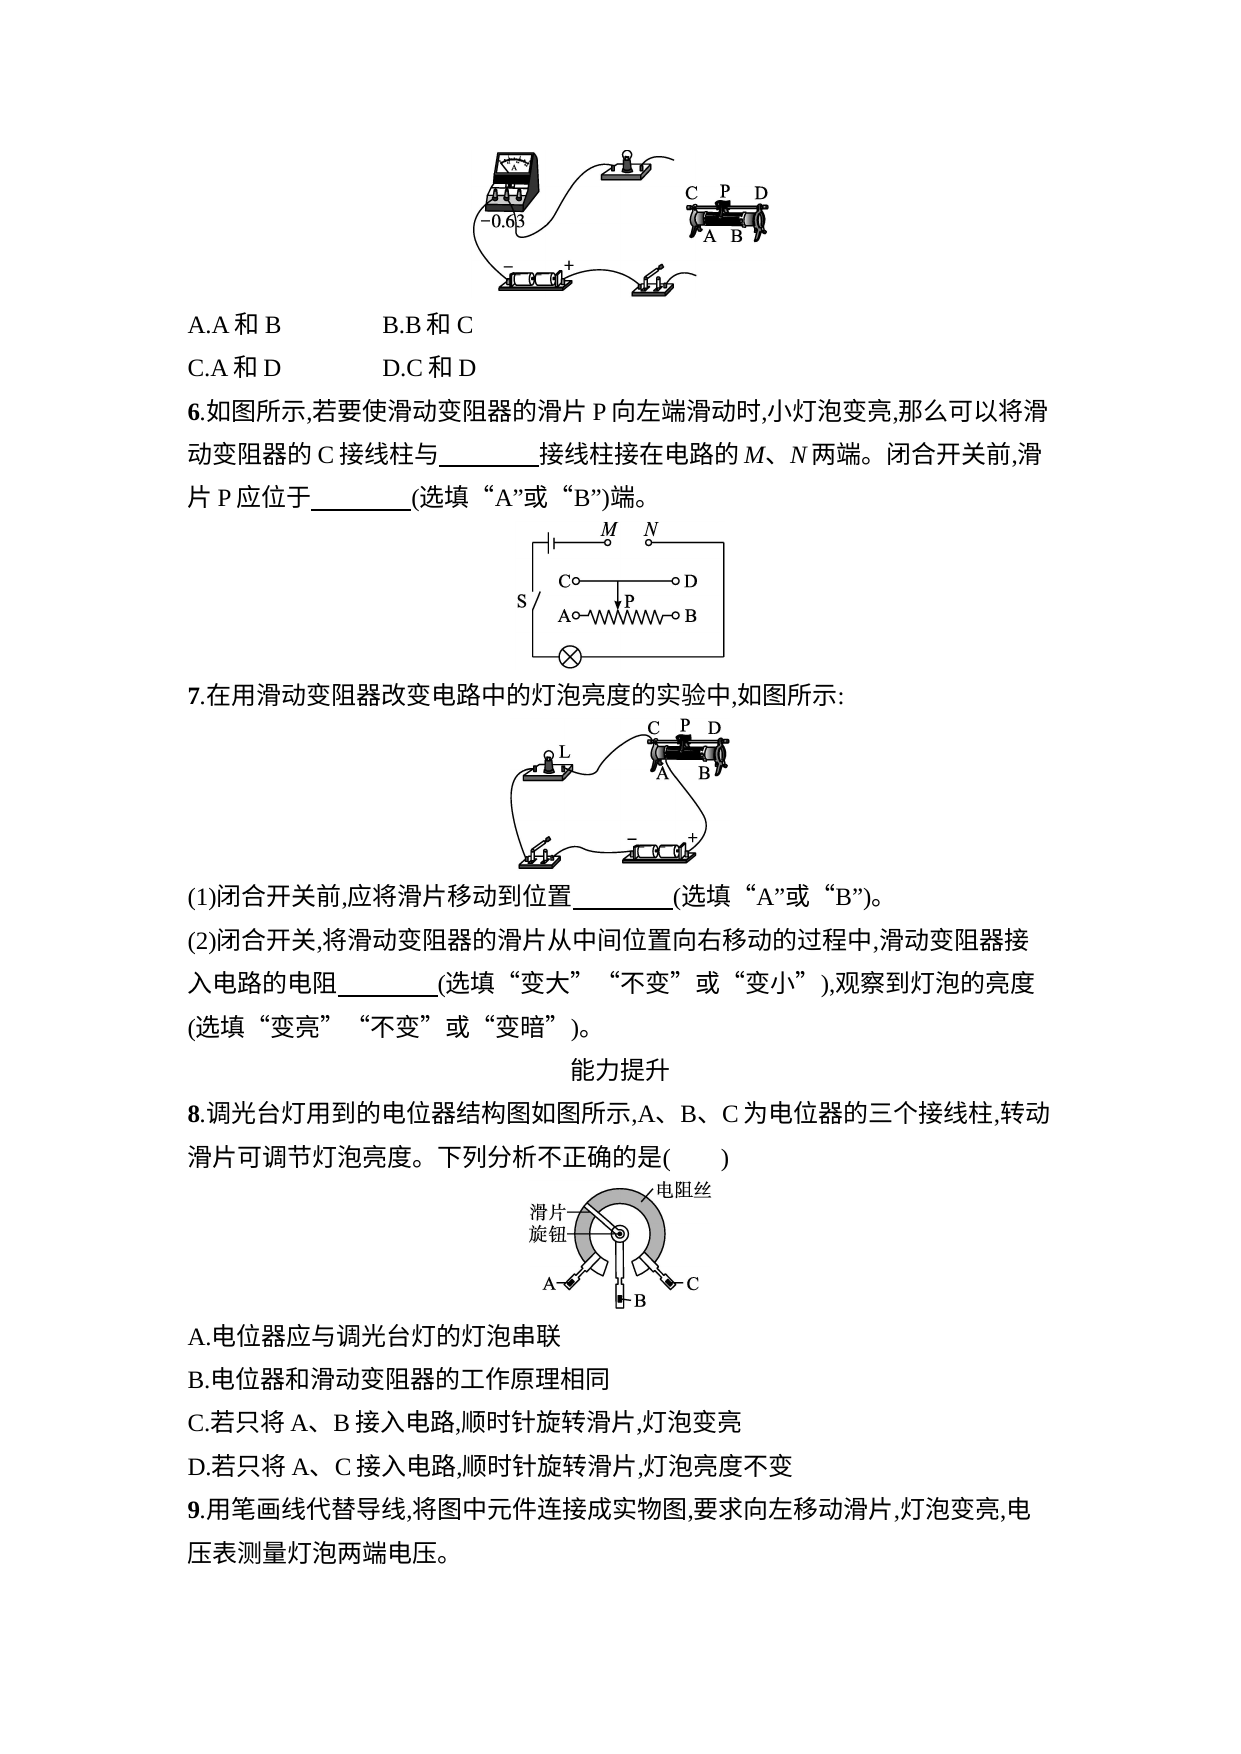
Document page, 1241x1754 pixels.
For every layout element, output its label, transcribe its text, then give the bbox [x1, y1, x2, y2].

text D.若只将A、C接入电路,顺时针旋转滑片,灯泡亮度不变 [187, 1446, 1053, 1483]
text A.电位器应与调光台灯的灯泡串联 [187, 1316, 1053, 1352]
text 6.如图所示,若要使滑动变阻器的滑片P向左端滑动时,小灯泡变亮,那么可以将滑动变阻器的C接线柱与 接线柱接在电路的M、N两端。闭合开关前,滑片P应位于 (选填“A”或“B”)端。 [187, 391, 1053, 514]
text 7.在用滑动变阻器改变电路中的灯泡亮度的实验中,如图所示: [187, 675, 1053, 712]
text 能力提升 [187, 1051, 1053, 1087]
text (1)闭合开关前,应将滑片移动到位置 (选填“A”或“B”)。 [187, 877, 1053, 913]
text B.电位器和滑动变阻器的工作原理相同 [187, 1359, 1053, 1396]
picture [509, 718, 731, 871]
text (2)闭合开关,将滑动变阻器的滑片从中间位置向右移动的过程中,滑动变阻器接入电路的电阻 (选填“变大”“不变”或“变小”),观察到灯泡的亮度 (选填“变亮”“不变”或“变暗”)。 [187, 920, 1053, 1043]
text 9.用笔画线代替导线,将图中元件连接成实物图,要求向左移动滑片,灯泡变亮,电压表测量灯泡两端电压。 [187, 1490, 1053, 1569]
text A.A和B B.B和C [187, 304, 1053, 340]
text C.A和D D.C和D [187, 347, 1053, 384]
text 8.调光台灯用到的电位器结构图如图所示,A、B、C为电位器的三个接线柱,转动滑片可调节灯泡亮度。下列分析不正确的是( ) [187, 1094, 1053, 1174]
picture [471, 150, 770, 298]
picture [528, 1180, 712, 1310]
text C.若只将A、B接入电路,顺时针旋转滑片,灯泡变亮 [187, 1403, 1053, 1439]
picture [515, 521, 726, 670]
